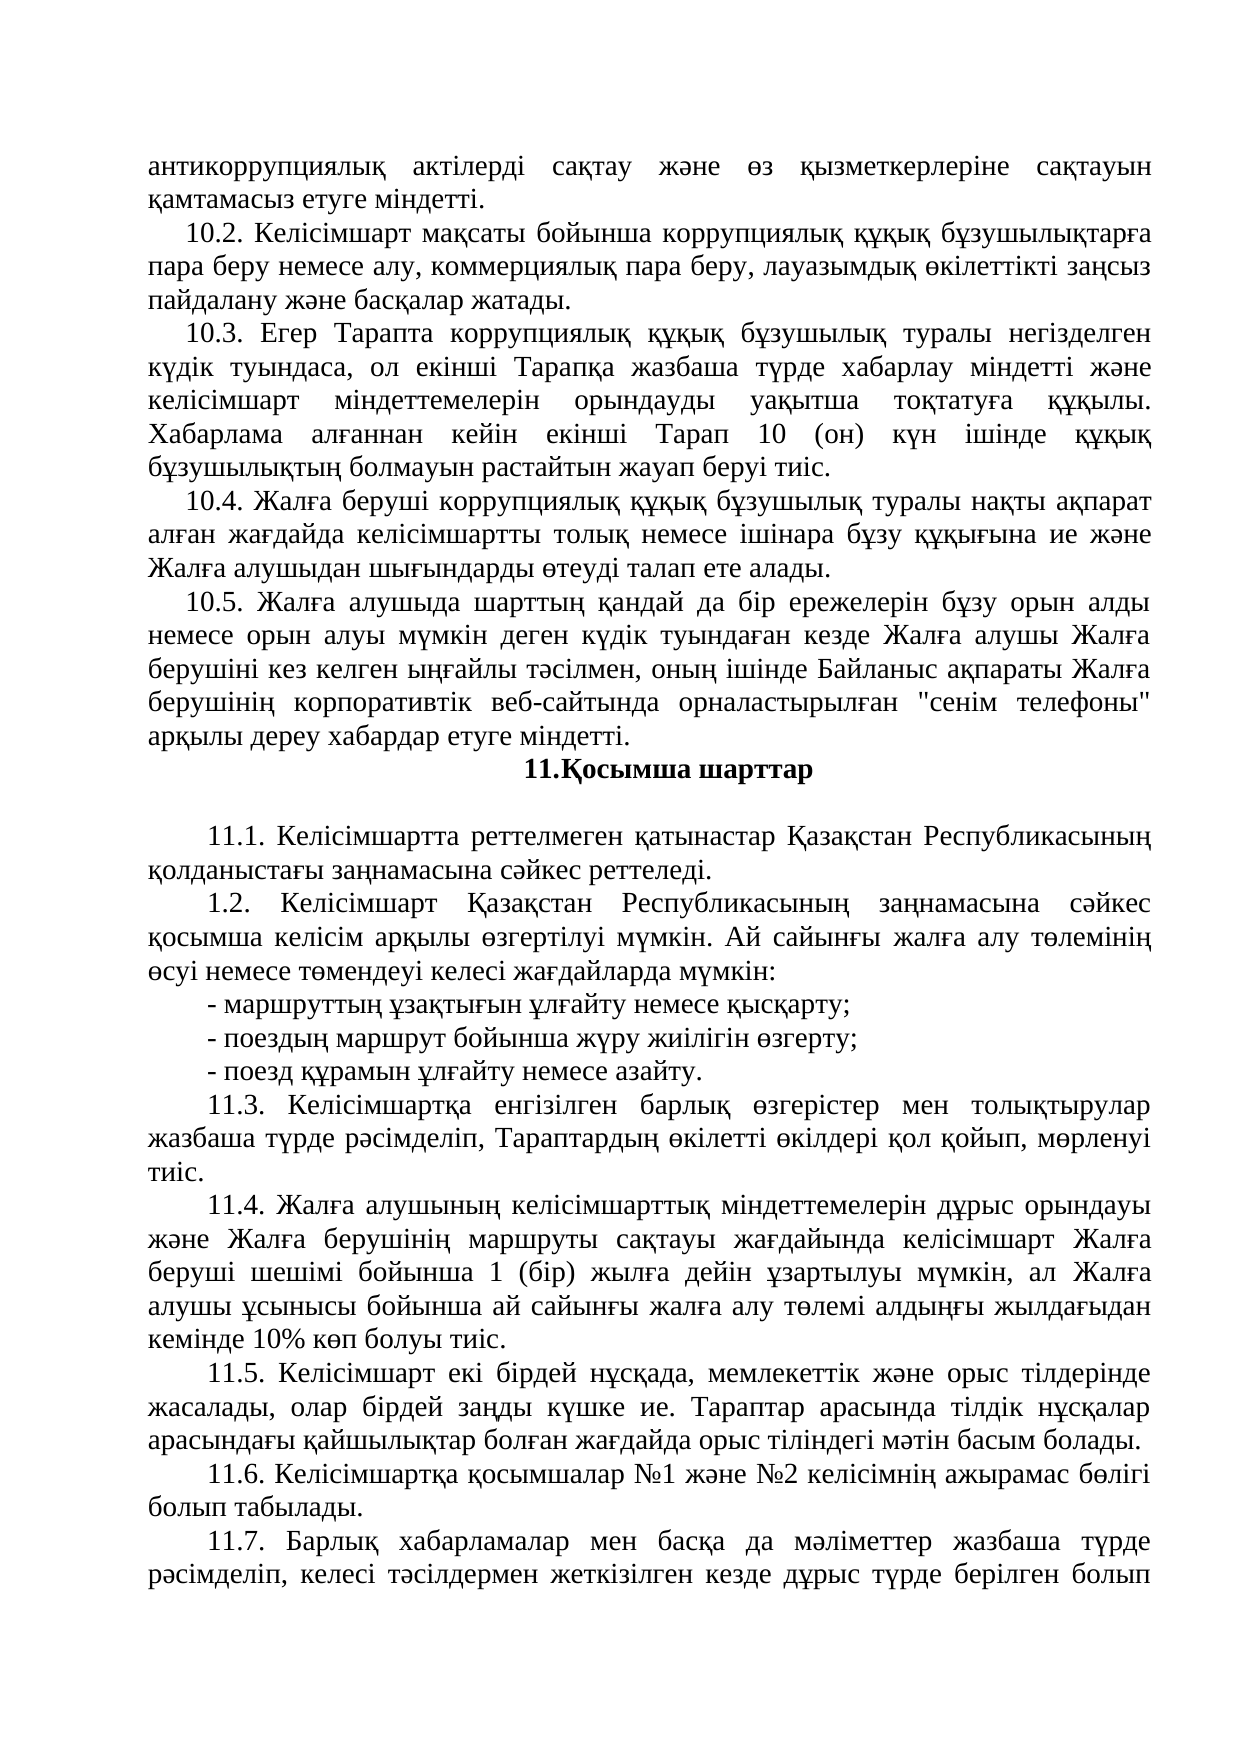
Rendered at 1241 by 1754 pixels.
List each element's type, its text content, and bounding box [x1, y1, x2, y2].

list Қосымша шарттар [185, 751, 1152, 785]
text - поезд құрамын ұлғайту немесе азайту. [148, 1053, 1152, 1087]
text 10.2. Келісімшарт мақсаты бойынша коррупциялық құқық бұзушылықтарға пара беру немесе алу, коммерциялық пара беру, лауазымдық өкілеттікті заңсыз пайдалану және басқалар жатады. [148, 215, 1152, 315]
text 10.5. Жалға алушыда шарттың қандай да бір ережелерін бұзу орын алды немесе орын алуы мүмкін деген күдік туындаған кезде Жалға алушы Жалға берушіні кез келген ыңғайлы тәсілмен, оның ішінде Байланыс ақпараты Жалға берушінің корпоративтік веб-сайтында орналастырылған "сенім телефоны" арқылы дереу хабардар етуге міндетті. [148, 584, 1152, 751]
text - маршруттың ұзақтығын ұлғайту немесе қысқарту; [148, 986, 1152, 1020]
text 1.2. Келісімшарт Қазақстан Республикасының заңнамасына сәйкес қосымша келісім арқылы өзгертілуі мүмкін. Ай сайынғы жалға алу төлемінің өсуі немесе төмендеуі келесі жағдайларда мүмкін: [148, 886, 1152, 986]
text 11.3. Келісімшартқа енгізілген барлық өзгерістер мен толықтырулар жазбаша түрде рәсімделіп, Тараптардың өкілетті өкілдері қол қойып, мөрленуі тиіс. [148, 1087, 1152, 1187]
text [148, 1523, 1152, 1590]
text 11.4. Жалға алушының келісімшарттық міндеттемелерін дұрыс орындауы және Жалға берушінің маршруты сақтауы жағдайында келісімшарт Жалға беруші шешімі бойынша 1 (бір) жылға дейін ұзартылуы мүмкін, ал Жалға алушы ұсынысы бойынша ай сайынғы жалға алу төлемі алдыңғы жылдағыдан кемінде 10% көп болуы тиіс. [148, 1187, 1152, 1355]
text 10.4. Жалға беруші коррупциялық құқық бұзушылық туралы нақты ақпарат алған жағдайда келісімшартты толық немесе ішінара бұзу құқығына ие және Жалға алушыдан шығындарды өтеуді талап ете алады. [148, 483, 1152, 584]
text 11.6. Келісімшартқа қосымшалар №1 және №2 келісімнің ажырамас бөлігі болып табылады. [148, 1456, 1152, 1523]
text 10.3. Егер Тарапта коррупциялық құқық бұзушылық туралы негізделген күдік туындаса, ол екінші Тарапқа жазбаша түрде хабарлау міндетті және келісімшарт міндеттемелерін орындауды уақытша тоқтатуға құқылы. Хабарлама алғаннан кейін екінші Тарап 10 (он) күн ішінде құқық бұзушылықтың болмауын растайтын жауап беруі тиіс. [148, 315, 1152, 483]
text - поездың маршрут бойынша жүру жиілігін өзгерту; [148, 1020, 1152, 1053]
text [148, 148, 1152, 215]
text 11.1. Келісімшартта реттелмеген қатынастар Қазақстан Республикасының қолданыстағы заңнамасына сәйкес реттеледі. [148, 818, 1152, 886]
text 11.5. Келісімшарт екі бірдей нұсқада, мемлекеттік және орыс тілдерінде жасалады, олар бірдей заңды күшке ие. Тараптар арасында тілдік нұсқалар арасындағы қайшылықтар болған жағдайда орыс тіліндегі мәтін басым болады. [148, 1355, 1152, 1456]
